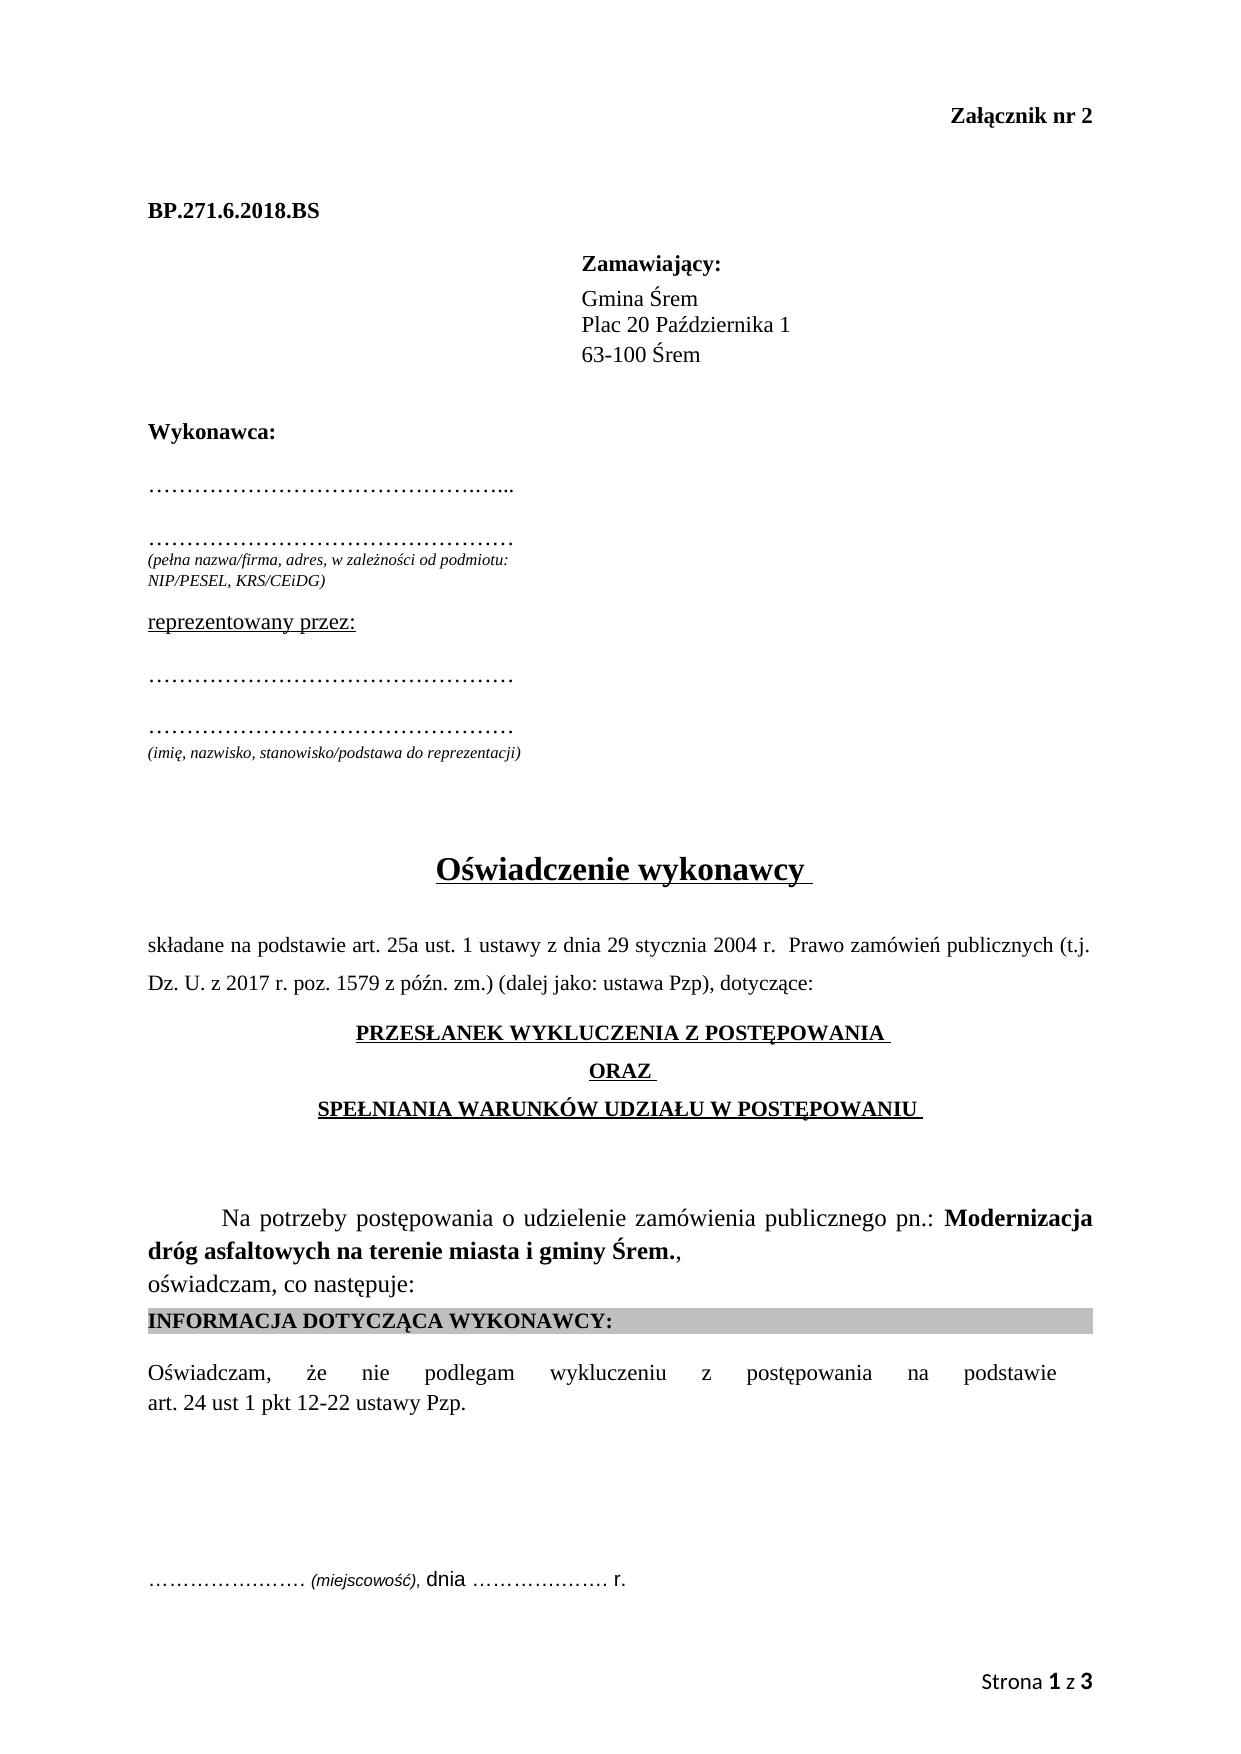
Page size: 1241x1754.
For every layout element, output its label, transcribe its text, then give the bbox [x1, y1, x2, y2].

text Zamawiający: [576, 250, 1093, 276]
text INFORMACJA DOTYCZĄCA WYKONAWCY: [148, 1308, 1093, 1334]
text Gmina Śrem [576, 285, 1093, 311]
text składane na podstawie art. 25a ust. 1 ustawy z dnia 29 stycznia 2004 r. Prawo zamówień publicznych (t.j. Dz. U. z 2017 r. poz. 1579 z późn. zm.) (dalej jako: ustawa Pzp), dotyczące: [148, 932, 1093, 995]
text Wykonawca: [148, 418, 1093, 445]
text Oświadczam, że nie podlegam wykluczeniu z postępowania na podstawie art. 24 ust 1 pkt 12-22 ustawy Pzp. [148, 1359, 1093, 1415]
text (pełna nazwa/firma, adres, w zależności od podmiotu: NIP/PESEL, KRS/CEiDG) [148, 550, 517, 590]
text SPEŁNIANIA WARUNKÓW UDZIAŁU W POSTĘPOWANIU [148, 1096, 1093, 1149]
text …………………………………….…... [148, 471, 517, 497]
text ………………………………………… [148, 712, 517, 738]
text BP.271.6.2018.BS [148, 197, 1093, 224]
text (imię, nazwisko, stanowisko/podstawa do reprezentacji) [148, 743, 532, 762]
text Plac 20 Października 1 [576, 311, 1093, 337]
text ………………………………………… [148, 661, 517, 687]
text Oświadczenie wykonawcy [148, 849, 1093, 888]
subtitle Załącznik nr 2 [207, 102, 1093, 128]
text …………….……. (miejscowość), dnia ………….……. r. [148, 1567, 1093, 1591]
text 63-100 Śrem [576, 341, 1093, 368]
text ………………………………………… [148, 524, 517, 550]
text ORAZ [148, 1058, 1093, 1083]
text PRZESŁANEK WYKLUCZENIA Z POSTĘPOWANIA [148, 1020, 1093, 1045]
text reprezentowany przez: [148, 608, 1093, 634]
text Na potrzeby postępowania o udzielenie zamówienia publicznego pn.: Modernizacja dróg asfaltowych na terenie miasta i gminy Śrem., [148, 1203, 1093, 1265]
text oświadczam, co następuje: [148, 1269, 1093, 1298]
